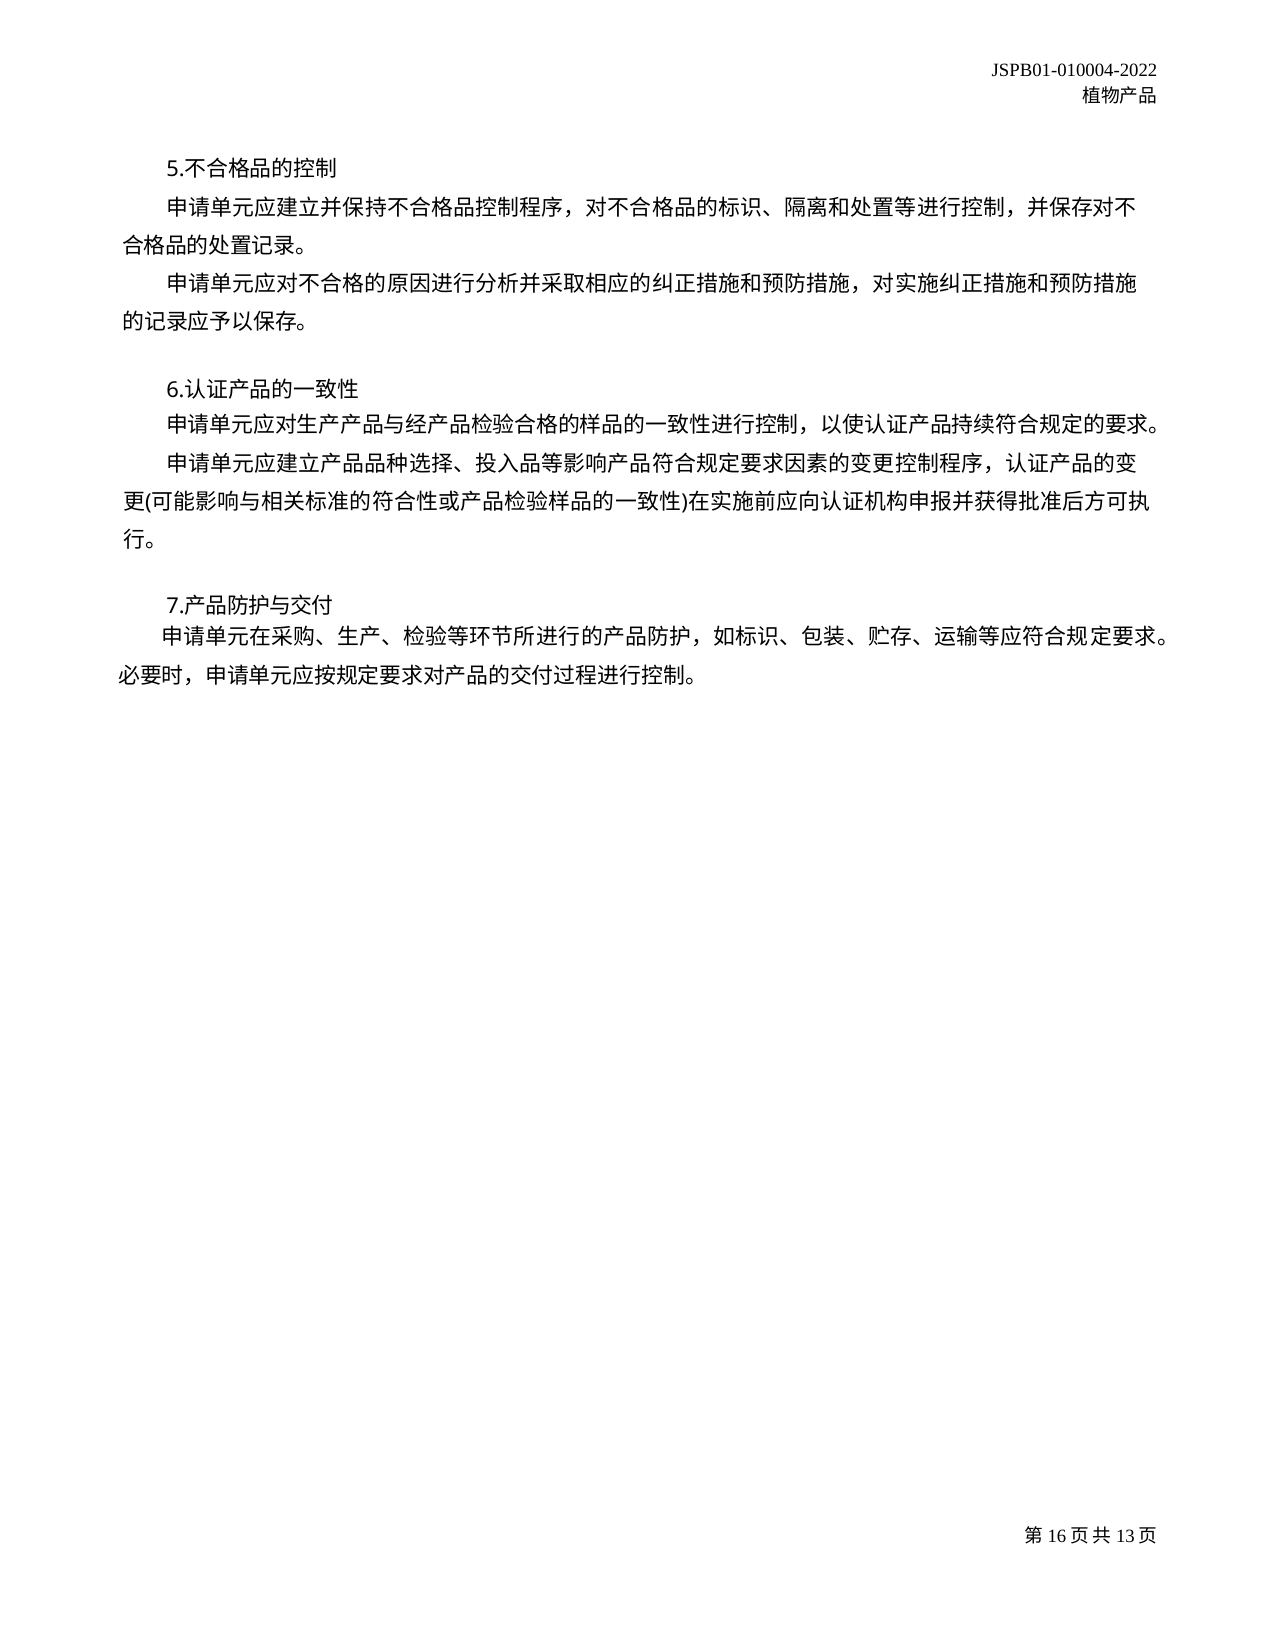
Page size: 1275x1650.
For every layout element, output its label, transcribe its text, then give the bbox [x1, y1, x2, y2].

text 申请单元在采购、生产、检验等环节所进行的产品防护，如标识、包装、贮存、运输等应符合规定要求。必要时，申请单元应按规定要求对产品的交付过程进行控制。 [118, 619, 1157, 690]
text 申请单元应对不合格的原因进行分析并采取相应的纠正措施和预防措施，对实施纠正措施和预防措施的记录应予以保存。 [122, 266, 1153, 336]
text 5.不合格品的控制 [166, 153, 1157, 182]
text 7.产品防护与交付 [166, 590, 1157, 619]
text 申请单元应对生产产品与经产品检验合格的样品的一致性进行控制，以使认证产品持续符合规定的要求。 [166, 409, 1157, 438]
text 申请单元应建立产品品种选择、投入品等影响产品符合规定要求因素的变更控制程序，认证产品的变更(可能影响与相关标准的符合性或产品检验样品的一致性)在实施前应向认证机构申报并获得批准后方可执行。 [123, 446, 1153, 554]
text 申请单元应建立并保持不合格品控制程序，对不合格品的标识、隔离和处置等进行控制，并保存对不合格品的处置记录。 [122, 190, 1153, 260]
text 6.认证产品的一致性 [166, 372, 1157, 404]
